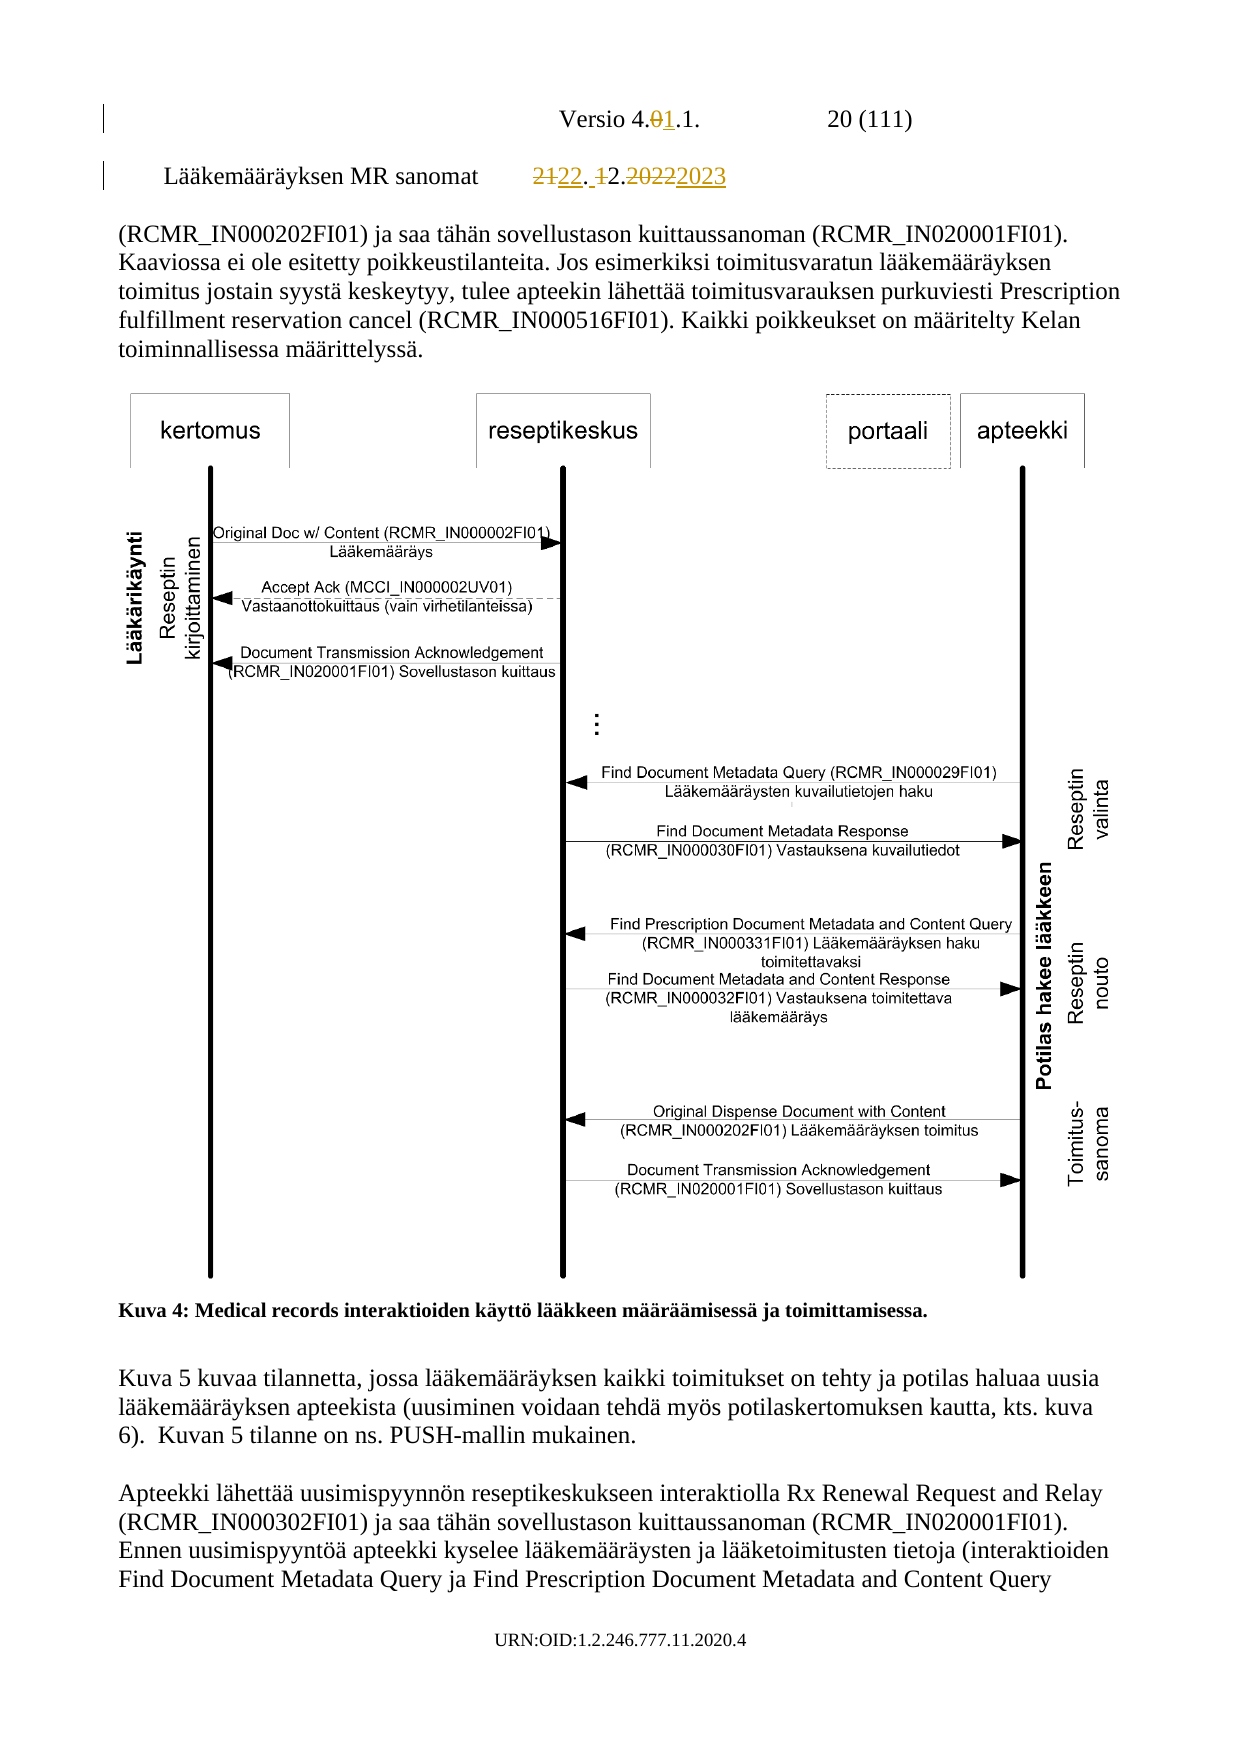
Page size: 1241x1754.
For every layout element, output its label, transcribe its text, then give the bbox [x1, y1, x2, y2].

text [118, 219, 1122, 362]
text Kuva 5 kuvaa tilannetta, jossa lääkemääräyksen kaikki toimitukset on tehty ja potilas haluaa uusia lääkemääräyksen apteekista (uusiminen voidaan tehdä myös potilaskertomuksen kautta, kts. kuva 6). Kuvan 5 tilanne on ns. PUSH-mallin mukainen. [118, 1363, 1122, 1449]
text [118, 1478, 1122, 1593]
picture [118, 391, 1120, 1285]
